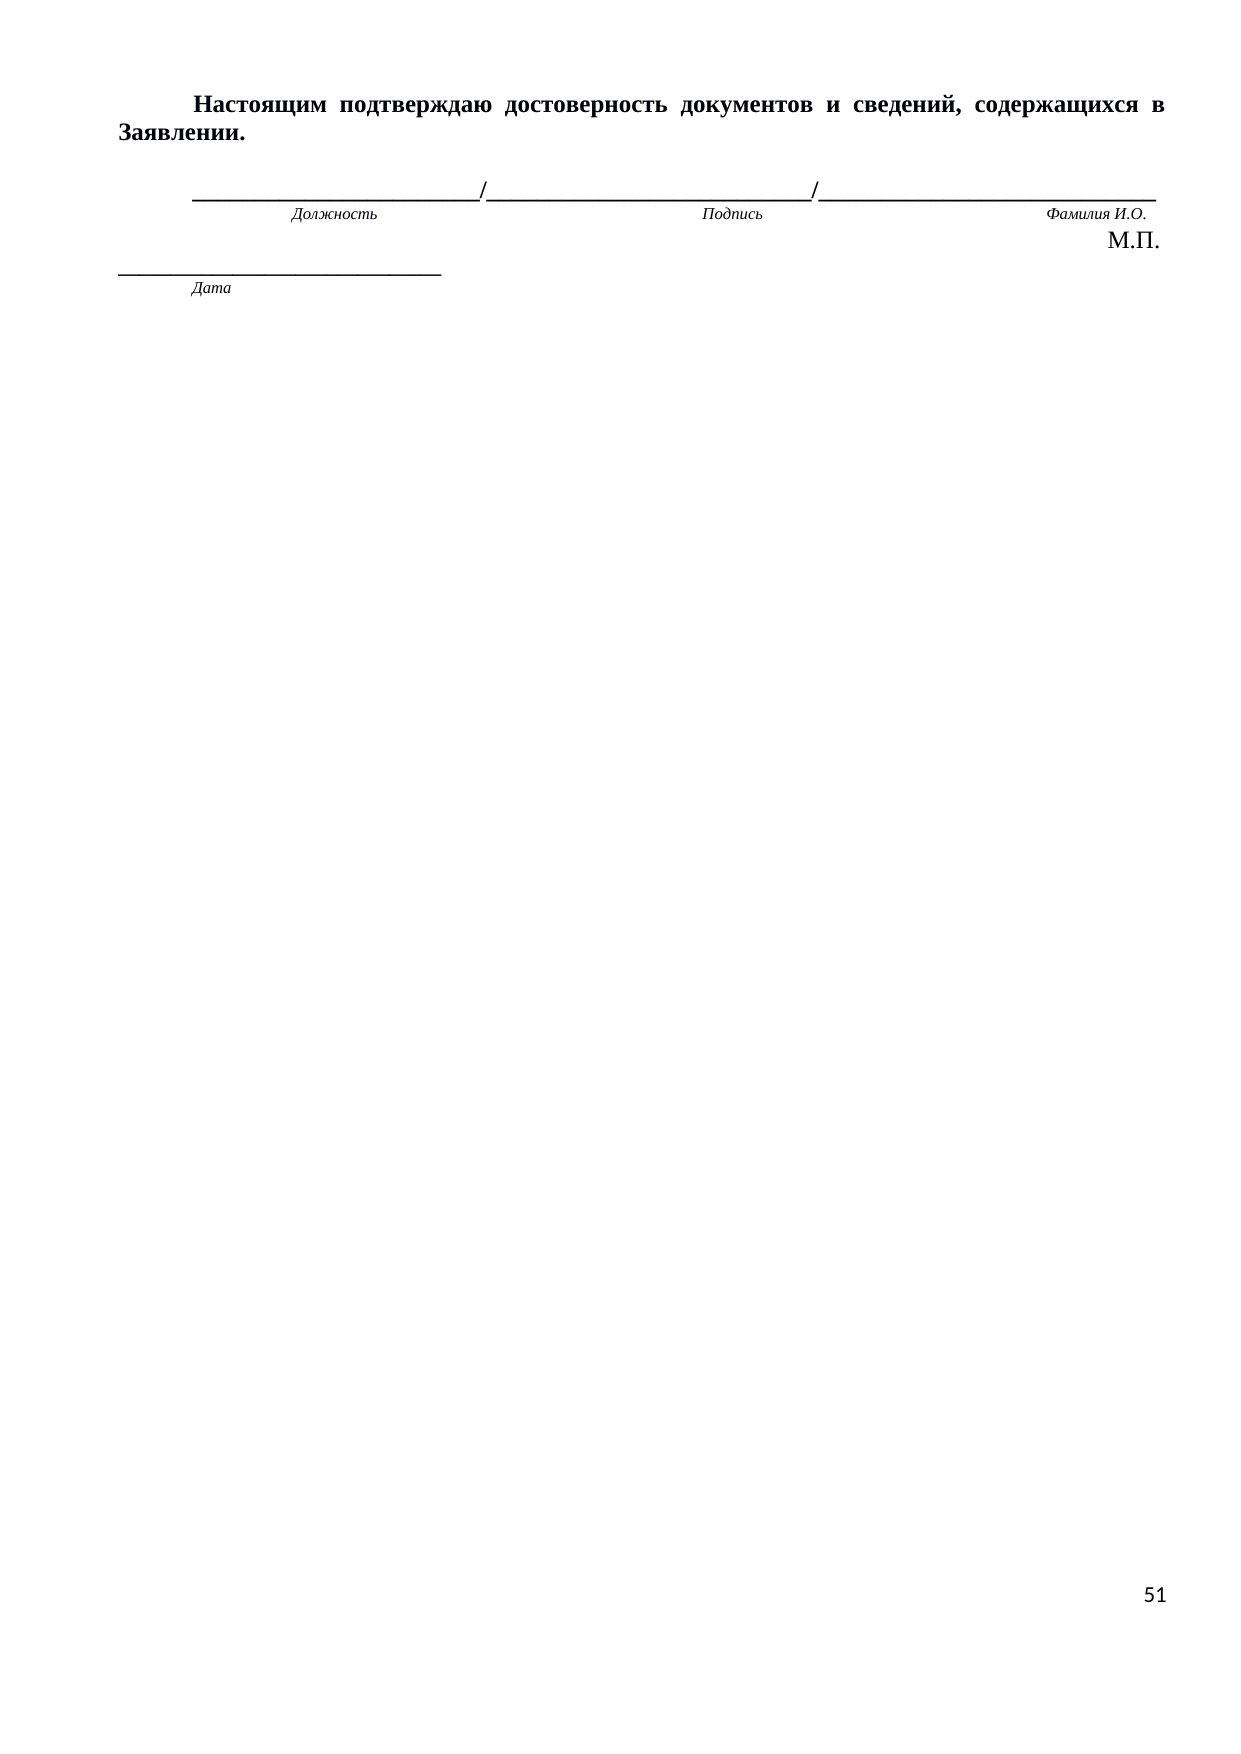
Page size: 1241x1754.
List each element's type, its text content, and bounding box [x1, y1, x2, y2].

text Дата [118, 278, 1166, 297]
text М.П. _______________________________ [118, 225, 1166, 278]
text Должность Подпись Фамилия И.О. [118, 204, 1166, 223]
text Настоящим подтверждаю достоверность документов и сведений, содержащихся в Заявлении. [118, 89, 1166, 146]
text _______________________/__________________________/___________________________ [118, 175, 1166, 204]
